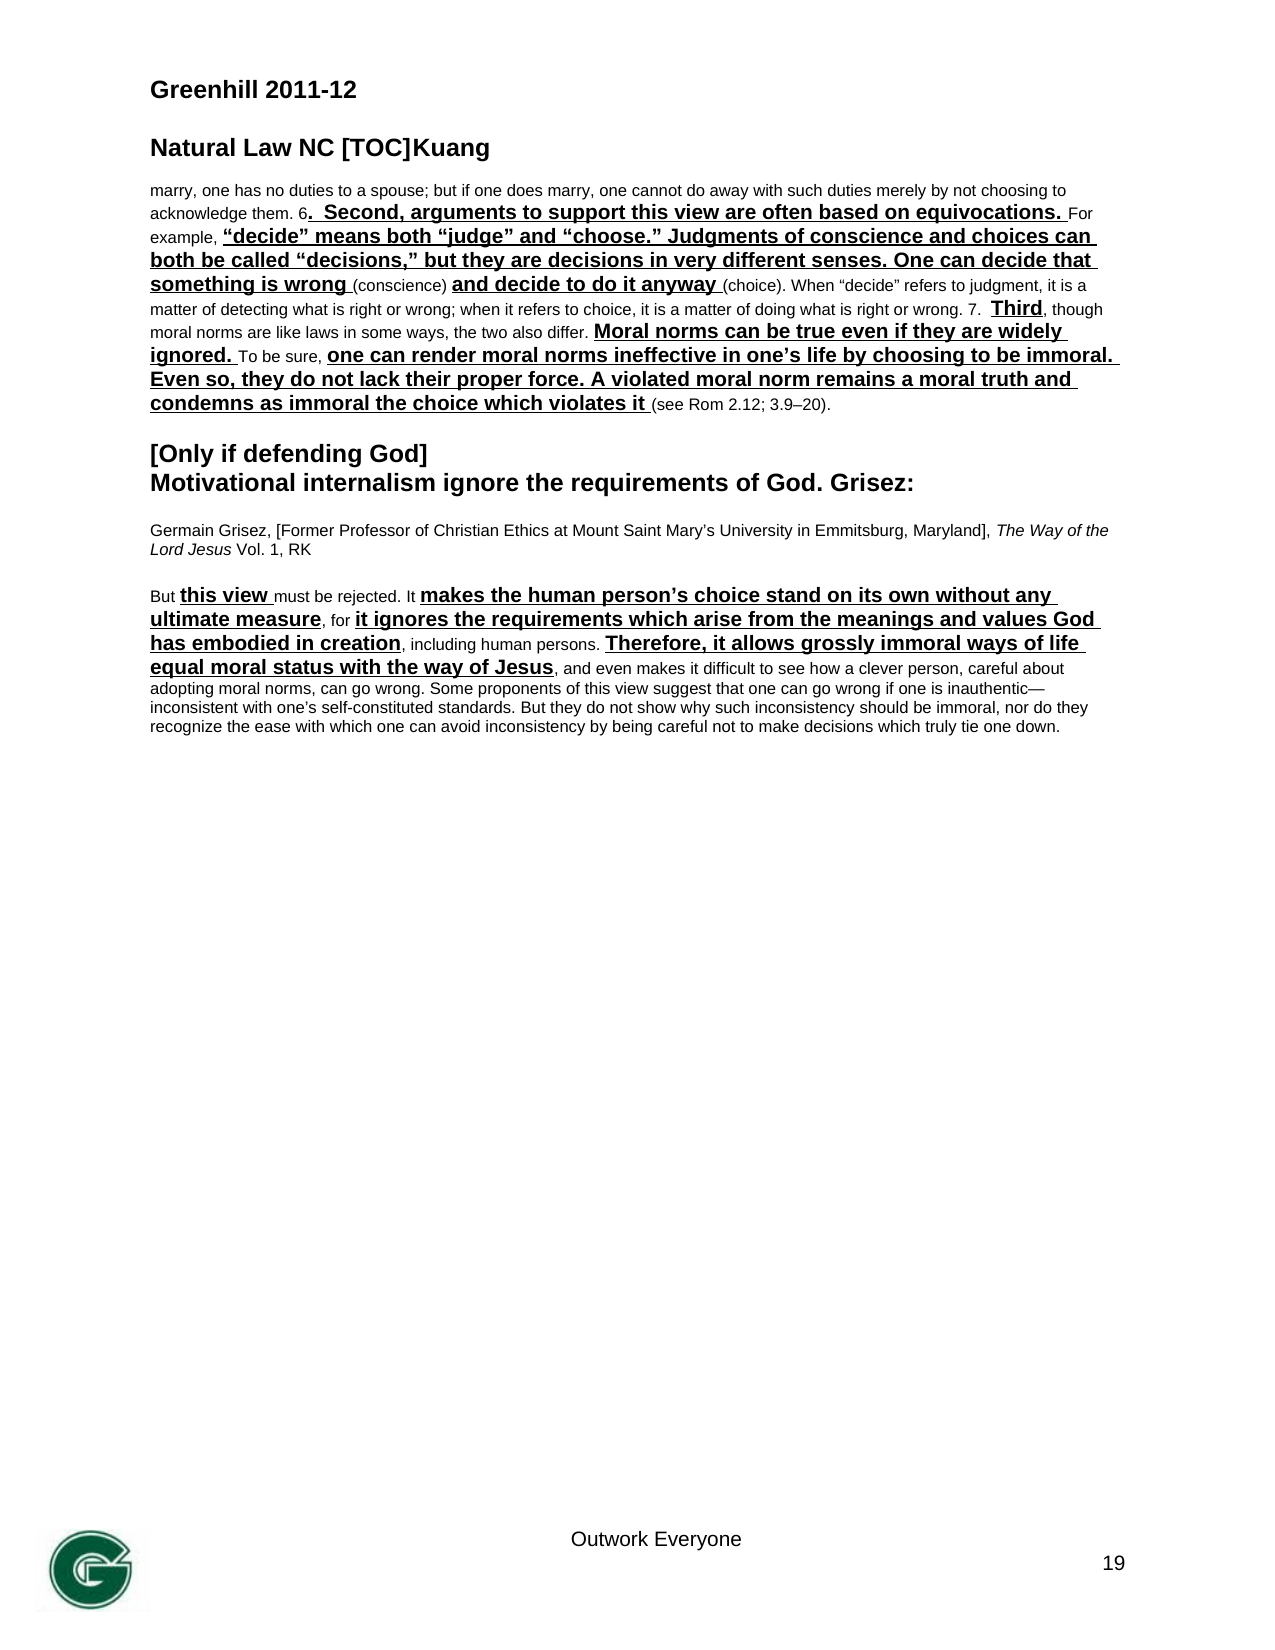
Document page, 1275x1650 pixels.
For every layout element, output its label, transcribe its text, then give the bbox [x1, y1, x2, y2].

text Germain Grisez, [Former Professor of Christian Ethics at Mount Saint Mary’s University in Emmitsburg, Maryland], The Way of the Lord Jesus Vol. 1, RK [150, 521, 1125, 559]
text But this view must be rejected. It makes the human person’s choice stand on its own without any ultimate measure, for it ignores the requirements which arise from the meanings and values God has embodied in creation, including human persons. Therefore, it allows grossly immoral ways of life equal moral status with the way of Jesus, and even makes it difficult to see how a clever person, careful about adopting moral norms, can go wrong. Some proponents of this view suggest that one can go wrong if one is inauthentic—inconsistent with one’s self-constituted standards. But they do not show why such inconsistency should be immoral, nor do they recognize the ease with which one can avoid inconsistency by being careful not to make decisions which truly tie one down. [150, 583, 1125, 736]
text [150, 180, 1125, 415]
text Motivational internalism ignore the requirements of God. Grisez: [150, 468, 1125, 497]
picture [35, 1529, 150, 1612]
text [Only if defending God] [150, 439, 1125, 468]
